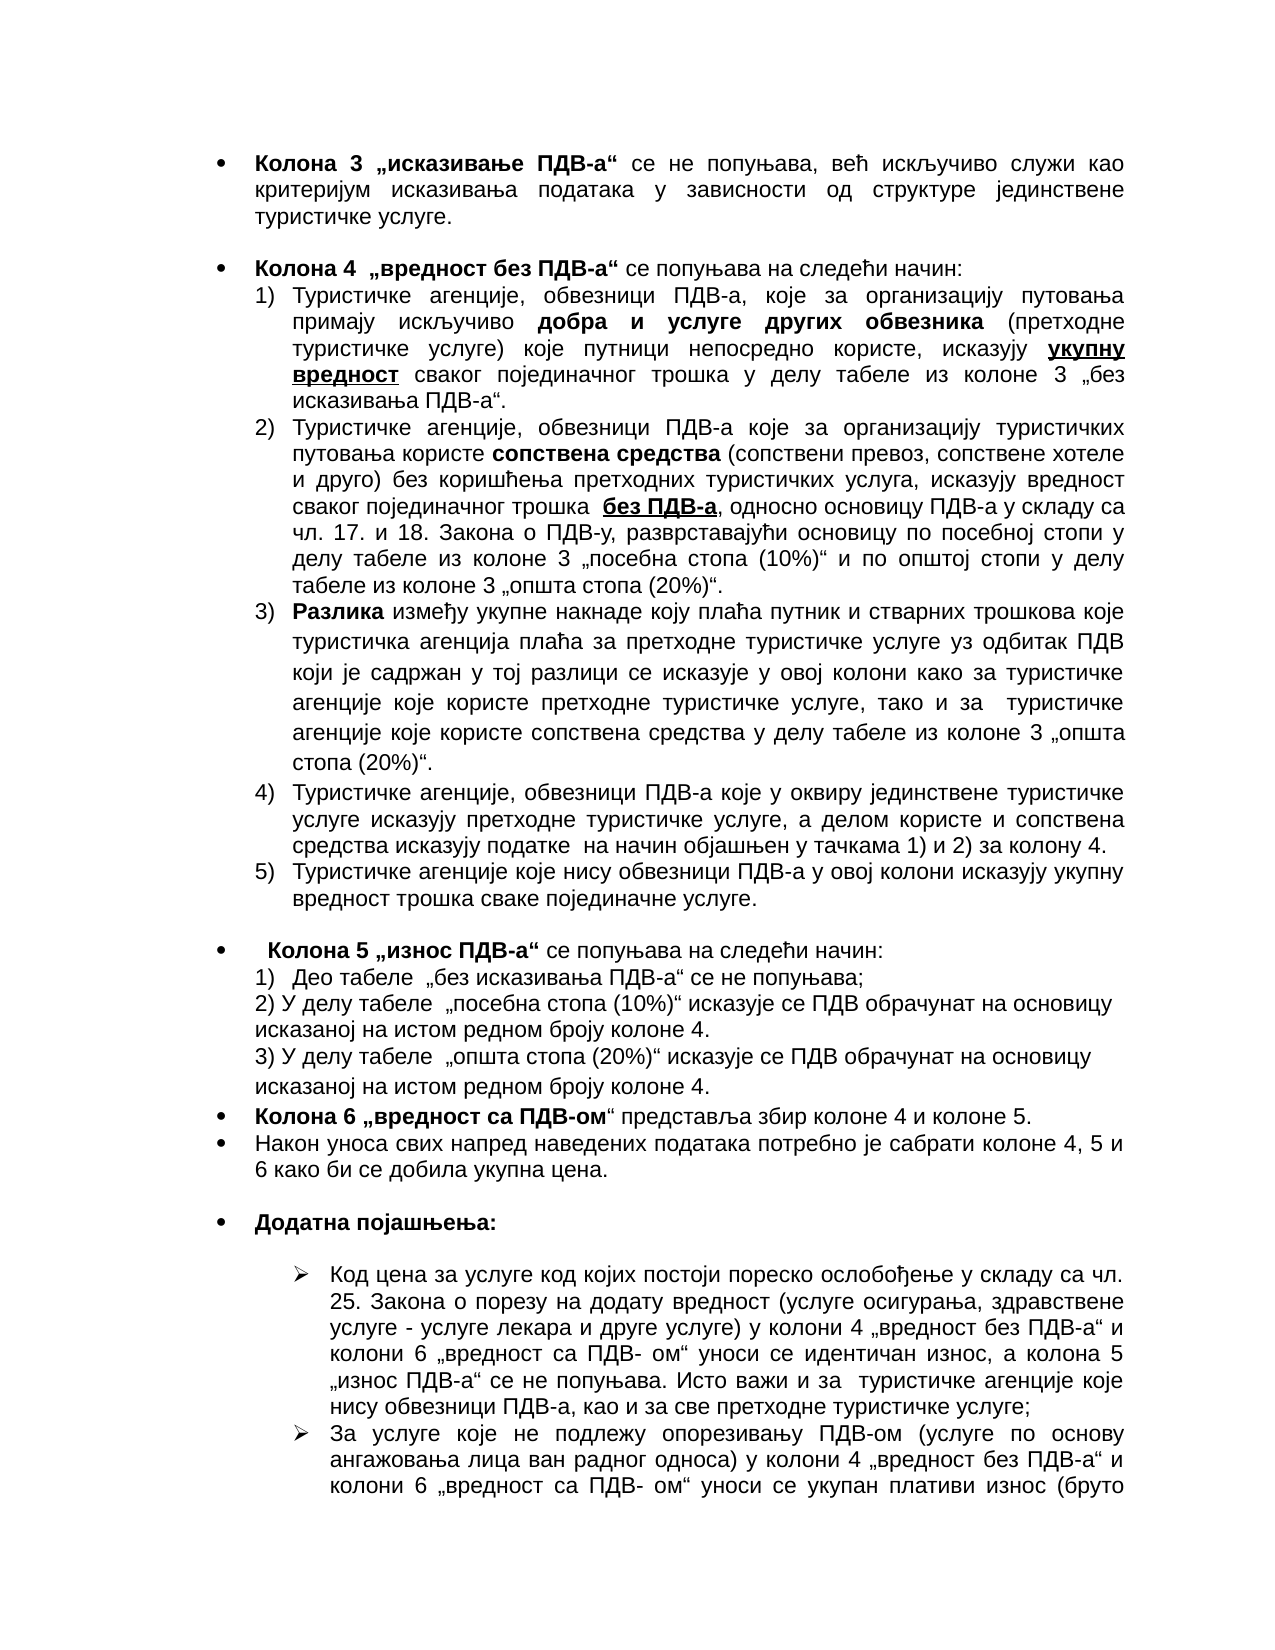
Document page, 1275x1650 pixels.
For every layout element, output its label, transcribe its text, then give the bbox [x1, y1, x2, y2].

list Колона 5 „износ ПДВ-а“ се попуњава на следећи начин: [217, 937, 1125, 964]
text 3) У делу табеле „општа стопа (20%)“ исказује се ПДВ обрачунат на основицу исказаној на истом редном броју колоне 4. [254, 1043, 1125, 1099]
list Додатна појашњења: [217, 1209, 1125, 1235]
list Колона 6 „вредност са ПДВ-ом“ представља збир колоне 4 и колоне 5. [217, 1103, 1125, 1129]
text 2) У делу табеле „посебна стопа (10%)“ исказује се ПДВ обрачунат на основицу исказаној на истом редном броју колоне 4. [254, 990, 1125, 1043]
list Код цена за услуге код којих постоји пореско ослобођење у складу са чл. 25. Закона о порезу на додату вредност (услуге осигурања, здравствене услуге - услуге лекара и друге услуге) у колони 4 „вредност без ПДВ-а“ и колони 6 „вредност са ПДВ- ом“ уноси се идентичан износ, а колона 5 „износ ПДВ-а“ се не попуњава. Исто важи и за туристичке агенције које нису обвезници ПДВ-а, као и за све претходне туристичке услуге; [292, 1261, 1125, 1419]
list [292, 1419, 1125, 1498]
list Туристичке агенције, обвезници ПДВ-а које у оквиру јединствене туристичке услуге исказују претходне туристичке услуге, а делом користе и сопствена средства исказују податке на начин објашњен у тачкама 1) и 2) за колону 4. [254, 779, 1125, 858]
list Након уноса свих напред наведених података потребно је сабрати колоне 4, 5 и 6 како би се добила укупна цена. [217, 1129, 1125, 1182]
list Део табеле „без исказивања ПДВ-а“ се не попуњава; [254, 964, 1125, 990]
list Разлика између укупне накнаде коју плаћа путник и стварних трошкова које туристичка агенција плаћа за претходне туристичке услуге уз одбитак ПДВ који је садржан у тој разлици се исказује у овој колони како за туристичке агенције које користе претходне туристичке услуге, тако и за туристичке агенције које користе сопствена средства у делу табеле из колоне 3 „општа стопа (20%)“. [254, 598, 1125, 775]
list Туристичке агенције које нису обвезници ПДВ-а у овој колони исказују укупну вредност трошка сваке појединачне услуге. [254, 858, 1125, 911]
list Колона 3 „исказивање ПДВ-а“ се не попуњава, већ искључиво служи као критеријум исказивања података у зависности од структуре јединствене туристичке услуге. [217, 150, 1125, 229]
list Туристичке агенције, обвезници ПДВ-а које за организацију туристичких путовања користе сопствена средства (сопствени превоз, сопствене хотеле и друго) без коришћења претходних туристичких услуга, исказују вредност сваког појединачног трошка без ПДВ-а, односно основицу ПДВ-а у складу са чл. 17. и 18. Закона о ПДВ-у, разврставајући основицу по посебној стопи у делу табеле из колоне 3 „посебна стопа (10%)“ и по општој стопи у делу табеле из колоне 3 „општа стопа (20%)“. [254, 413, 1125, 598]
list Колона 4 „вредност без ПДВ-а“ се попуњава на следећи начин: [217, 255, 1125, 282]
list Туристичке агенције, обвезници ПДВ-а, које за организацију путовања примају искључиво добра и услуге других обвезника (претходне туристичке услуге) које путници непосредно користе, исказују укупну вредност сваког појединачног трошка у делу табеле из колоне 3 „без исказивања ПДВ-а“. [254, 282, 1125, 413]
